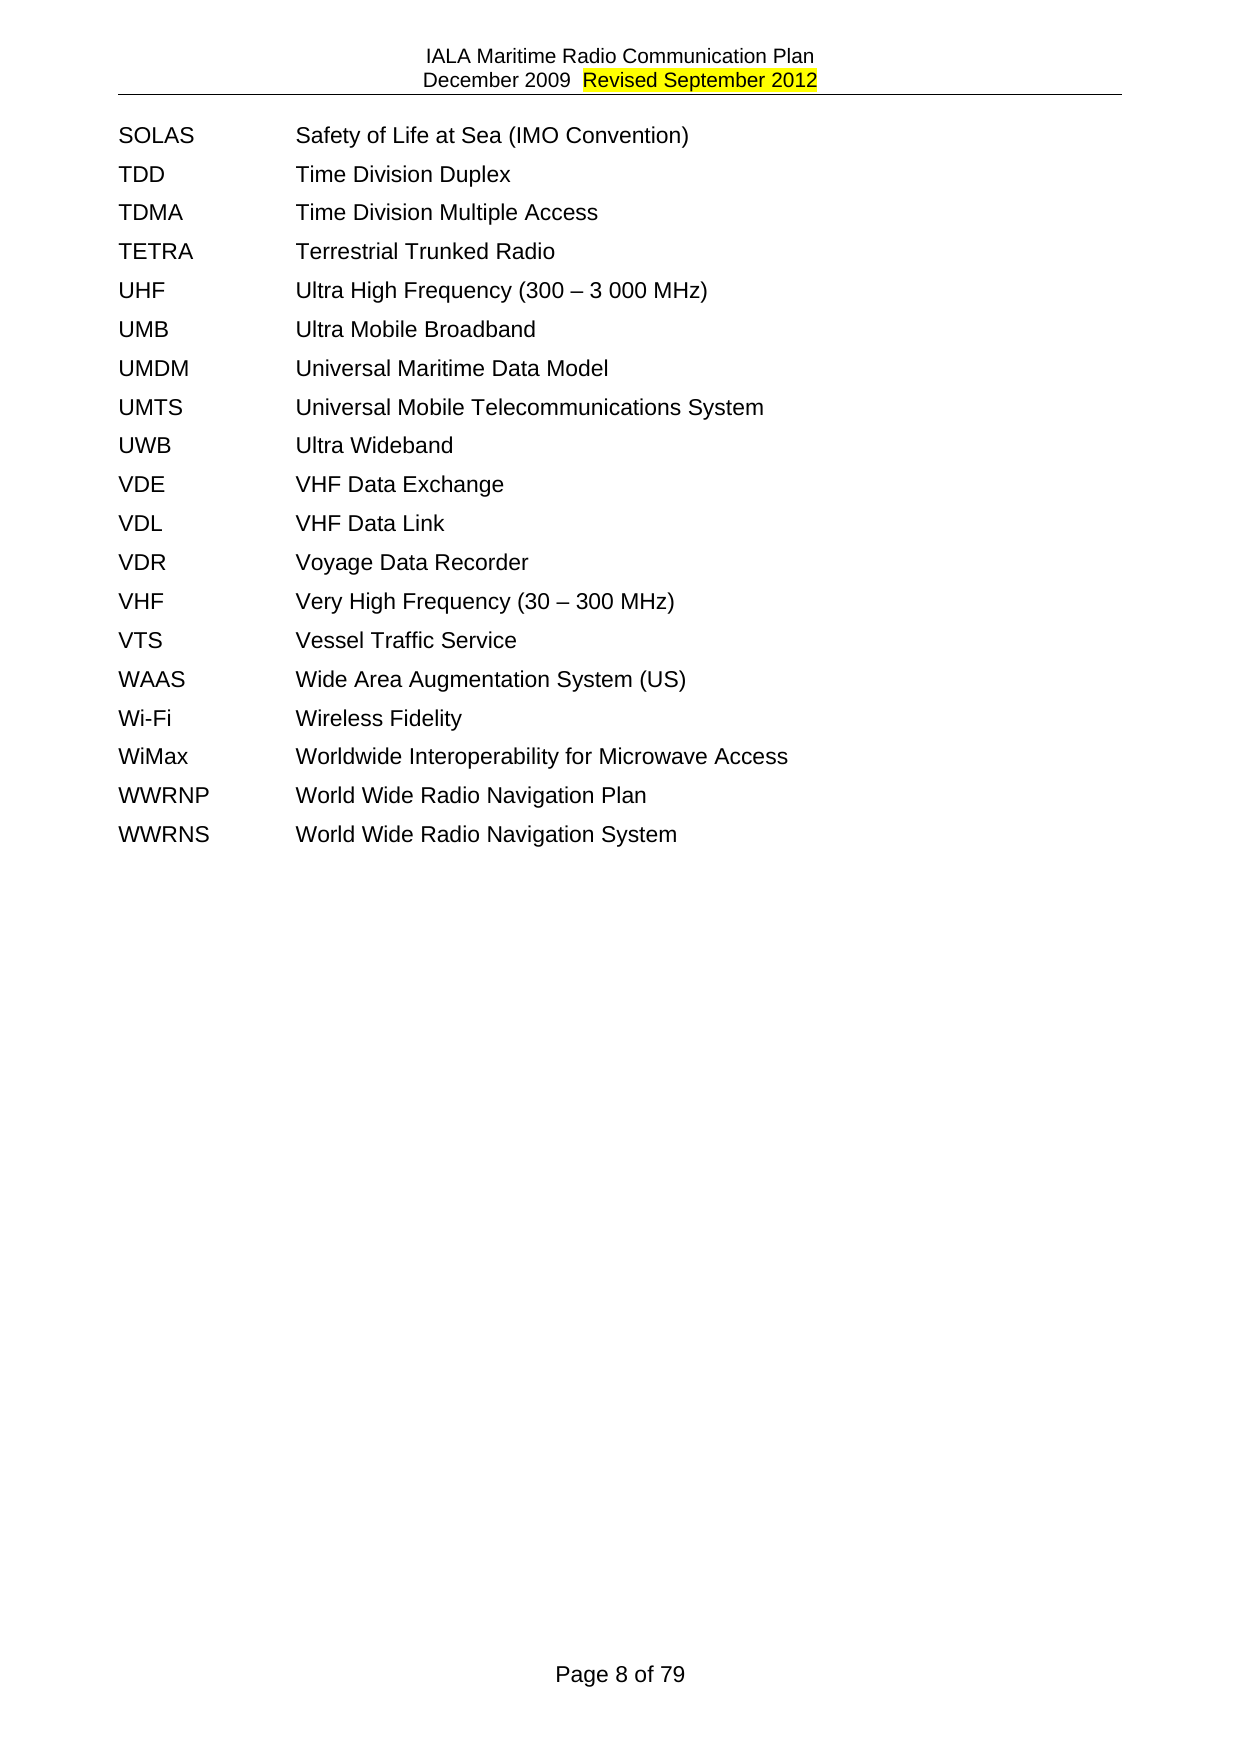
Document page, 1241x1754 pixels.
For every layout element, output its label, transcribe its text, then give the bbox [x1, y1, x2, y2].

text WAAS Wide Area Augmentation System (US) [118, 666, 1122, 692]
text UWB Ultra Wideband [118, 432, 1122, 459]
text WWRNS World Wide Radio Navigation System [118, 821, 1122, 847]
text UMDM Universal Maritime Data Model [118, 355, 1122, 381]
text UMB Ultra Mobile Broadband [118, 316, 1122, 342]
text VDL VHF Data Link [118, 510, 1122, 537]
text TDD Time Division Duplex [118, 161, 1122, 187]
text VTS Vessel Traffic Service [118, 627, 1122, 653]
text WWRNP World Wide Radio Navigation Plan [118, 782, 1122, 808]
text UHF Ultra High Frequency (300 – 3 000 MHz) [118, 277, 1122, 303]
text VHF Very High Frequency (30 – 300 MHz) [118, 588, 1122, 614]
text SOLAS Safety of Life at Sea (IMO Convention) [118, 122, 1122, 148]
text VDR Voyage Data Recorder [118, 549, 1122, 575]
text UMTS Universal Mobile Telecommunications System [118, 394, 1122, 420]
text WiMax Worldwide Interoperability for Microwave Access [118, 743, 1122, 770]
text Wi-Fi Wireless Fidelity [118, 704, 1122, 731]
text TETRA Terrestrial Trunked Radio [118, 238, 1122, 264]
text VDE VHF Data Exchange [118, 471, 1122, 498]
text TDMA Time Division Multiple Access [118, 199, 1122, 226]
